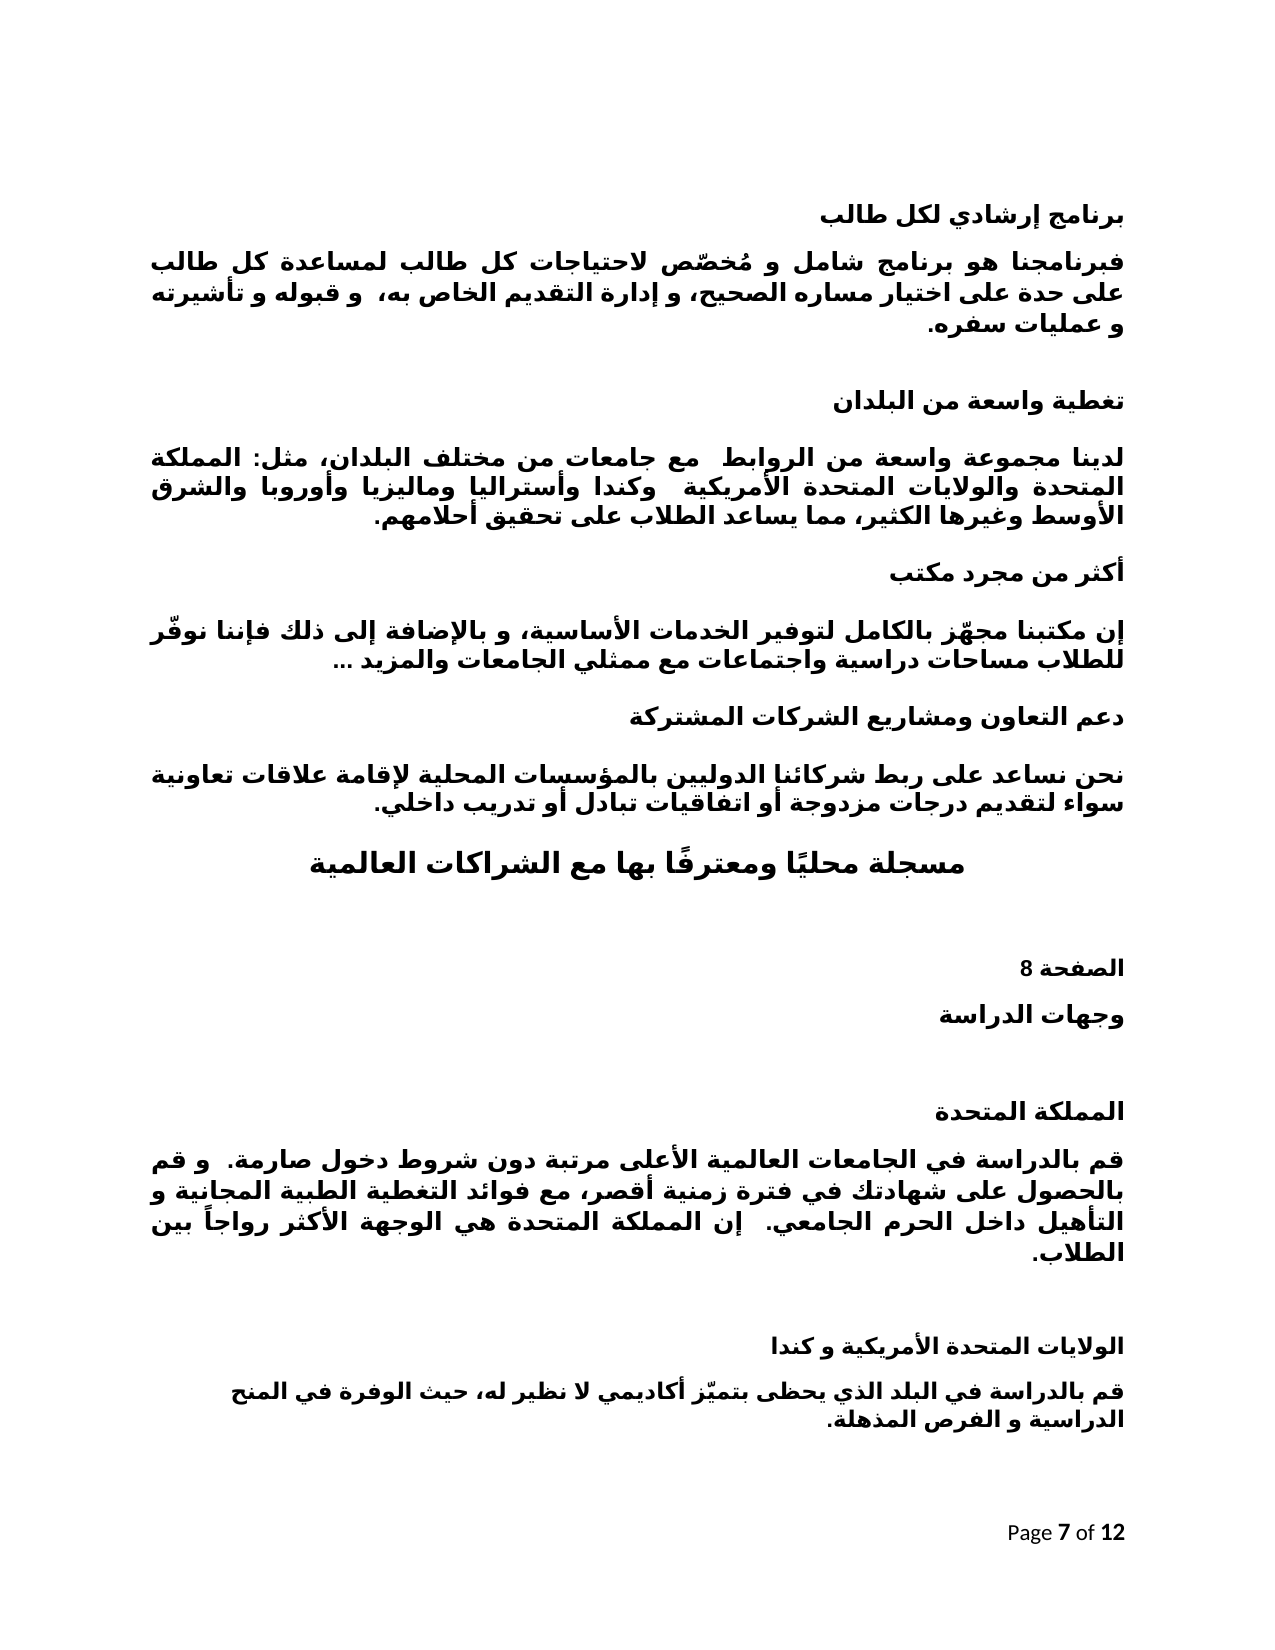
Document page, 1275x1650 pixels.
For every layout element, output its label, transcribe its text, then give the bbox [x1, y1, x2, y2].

text الصفحة 8 [150, 955, 1125, 981]
text فبرنامجنا هو برنامج شامل و مُخصّص لاحتياجات كل طالب لمساعدة كل طالب على حدة على اختيار مساره الصحيح، و إدارة التقديم الخاص به، و قبوله و تأشيرته و عمليات سفره. [150, 247, 1125, 338]
text دعم التعاون ومشاريع الشركات المشتركة [150, 702, 1125, 731]
text الولايات المتحدة الأمريكية و كندا [150, 1333, 1125, 1359]
text تغطية واسعة من البلدان [150, 386, 1125, 414]
text المملكة المتحدة [150, 1097, 1125, 1126]
text إن مكتبنا مجهّز بالكامل لتوفير الخدمات الأساسية، و بالإضافة إلى ذلك فإننا نوفّر للطلاب مساحات دراسية واجتماعات مع ممثلي الجامعات والمزيد ... [150, 587, 1125, 673]
text قم بالدراسة في الجامعات العالمية الأعلى مرتبة دون شروط دخول صارمة. و قم بالحصول على شهادتك في فترة زمنية أقصر، مع فوائد التغطية الطبية المجانية و التأهيل داخل الحرم الجامعي. إن المملكة المتحدة هي الوجهة الأكثر رواجاً بين الطلاب. [150, 1145, 1125, 1267]
text مسجلة محليًا ومعترفًا بها مع الشراكات العالمية [150, 846, 1125, 879]
text لدينا مجموعة واسعة من الروابط مع جامعات من مختلف البلدان، مثل: المملكة المتحدة والولايات المتحدة الأمريكية وكندا وأستراليا وماليزيا وأوروبا والشرق الأوسط وغيرها الكثير، مما يساعد الطلاب على تحقيق أحلامهم. [150, 414, 1125, 529]
text أكثر من مجرد مكتب [150, 529, 1125, 587]
text قم بالدراسة في البلد الذي يحظى بتميّز أكاديمي لا نظير له، حيث الوفرة في المنح الدراسية و الفرص المذهلة. [150, 1378, 1125, 1433]
text نحن نساعد على ربط شركائنا الدوليين بالمؤسسات المحلية لإقامة علاقات تعاونية سواء لتقديم درجات مزدوجة أو اتفاقيات تبادل أو تدريب داخلي. [150, 731, 1125, 817]
text برنامج إرشادي لكل طالب [150, 199, 1125, 228]
text وجهات الدراسة [150, 1000, 1125, 1029]
